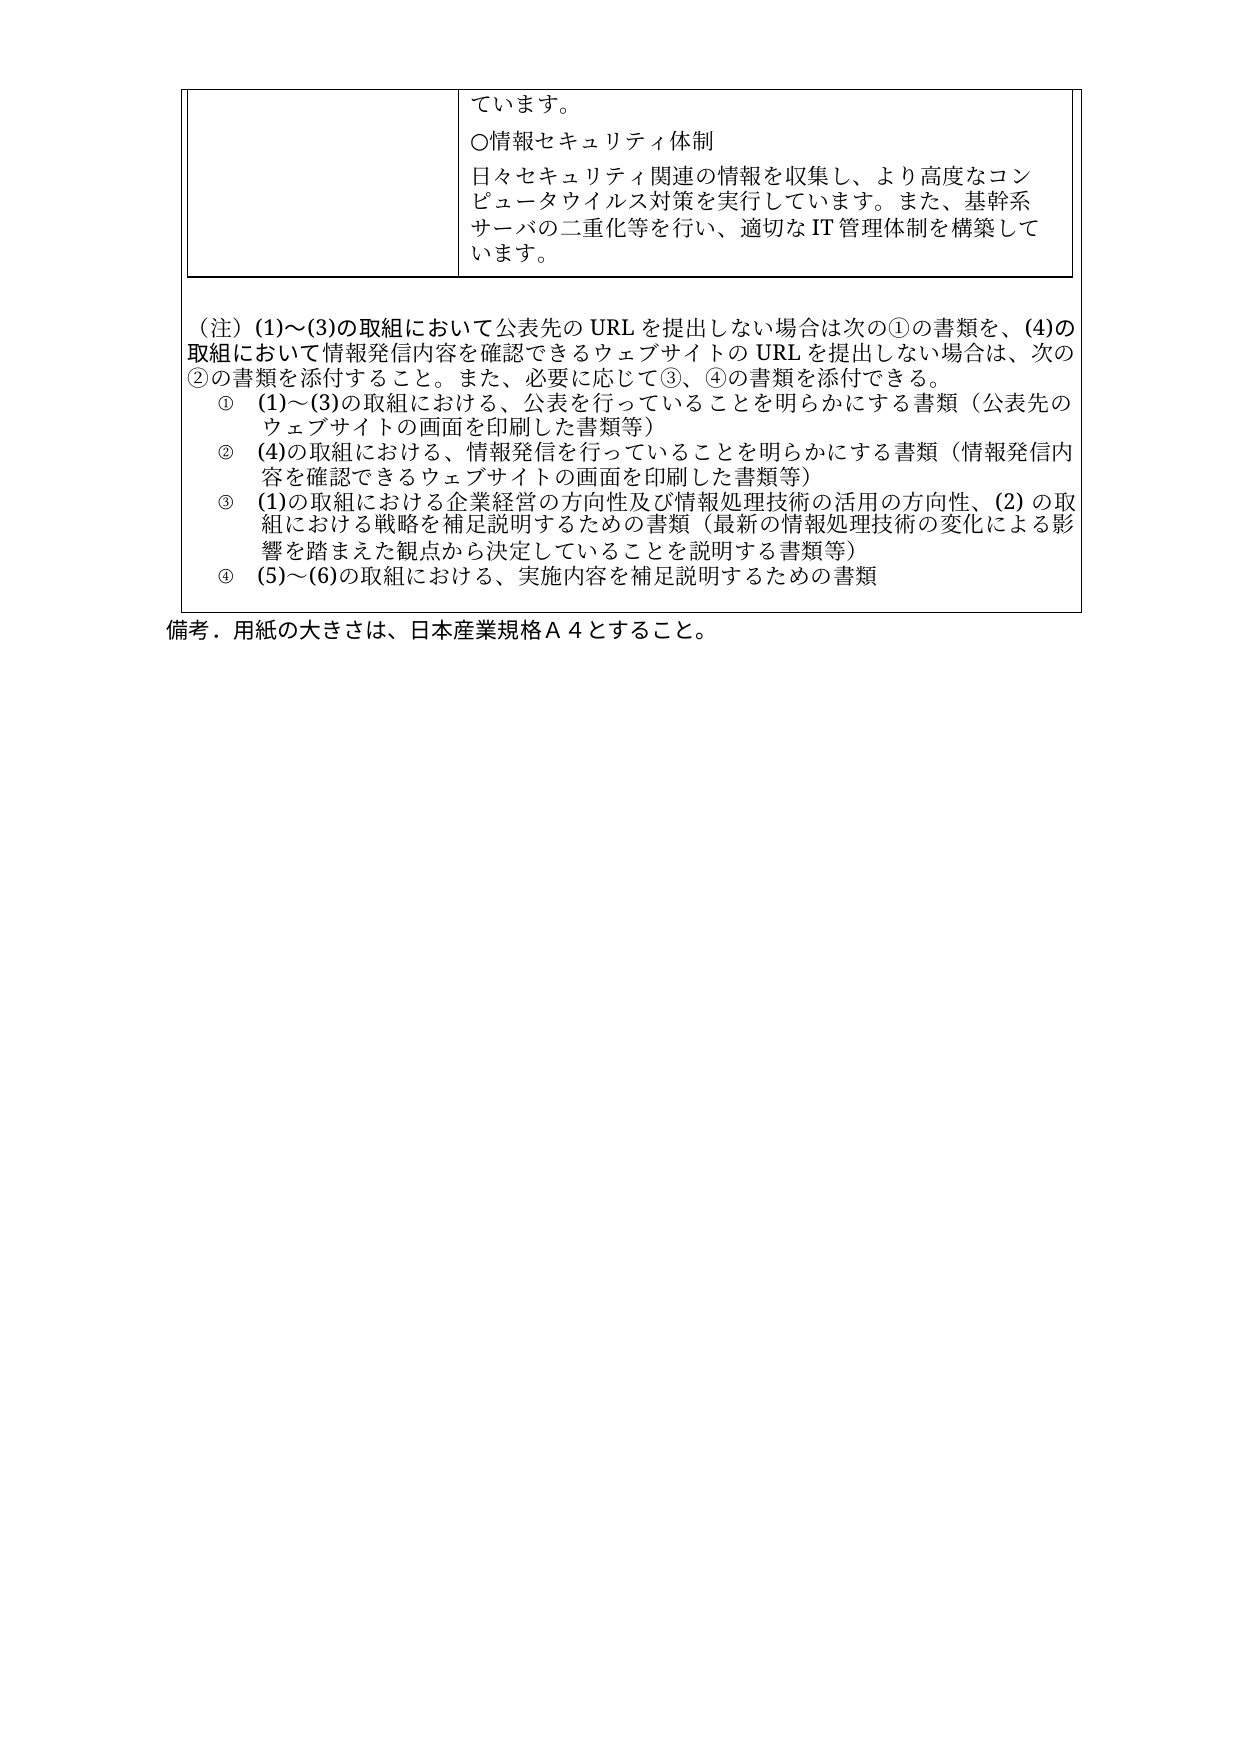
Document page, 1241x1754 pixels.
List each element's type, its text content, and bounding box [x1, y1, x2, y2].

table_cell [182, 90, 1081, 612]
text 備考．用紙の大きさは、日本産業規格Ａ４とすること。 [167, 613, 1070, 645]
